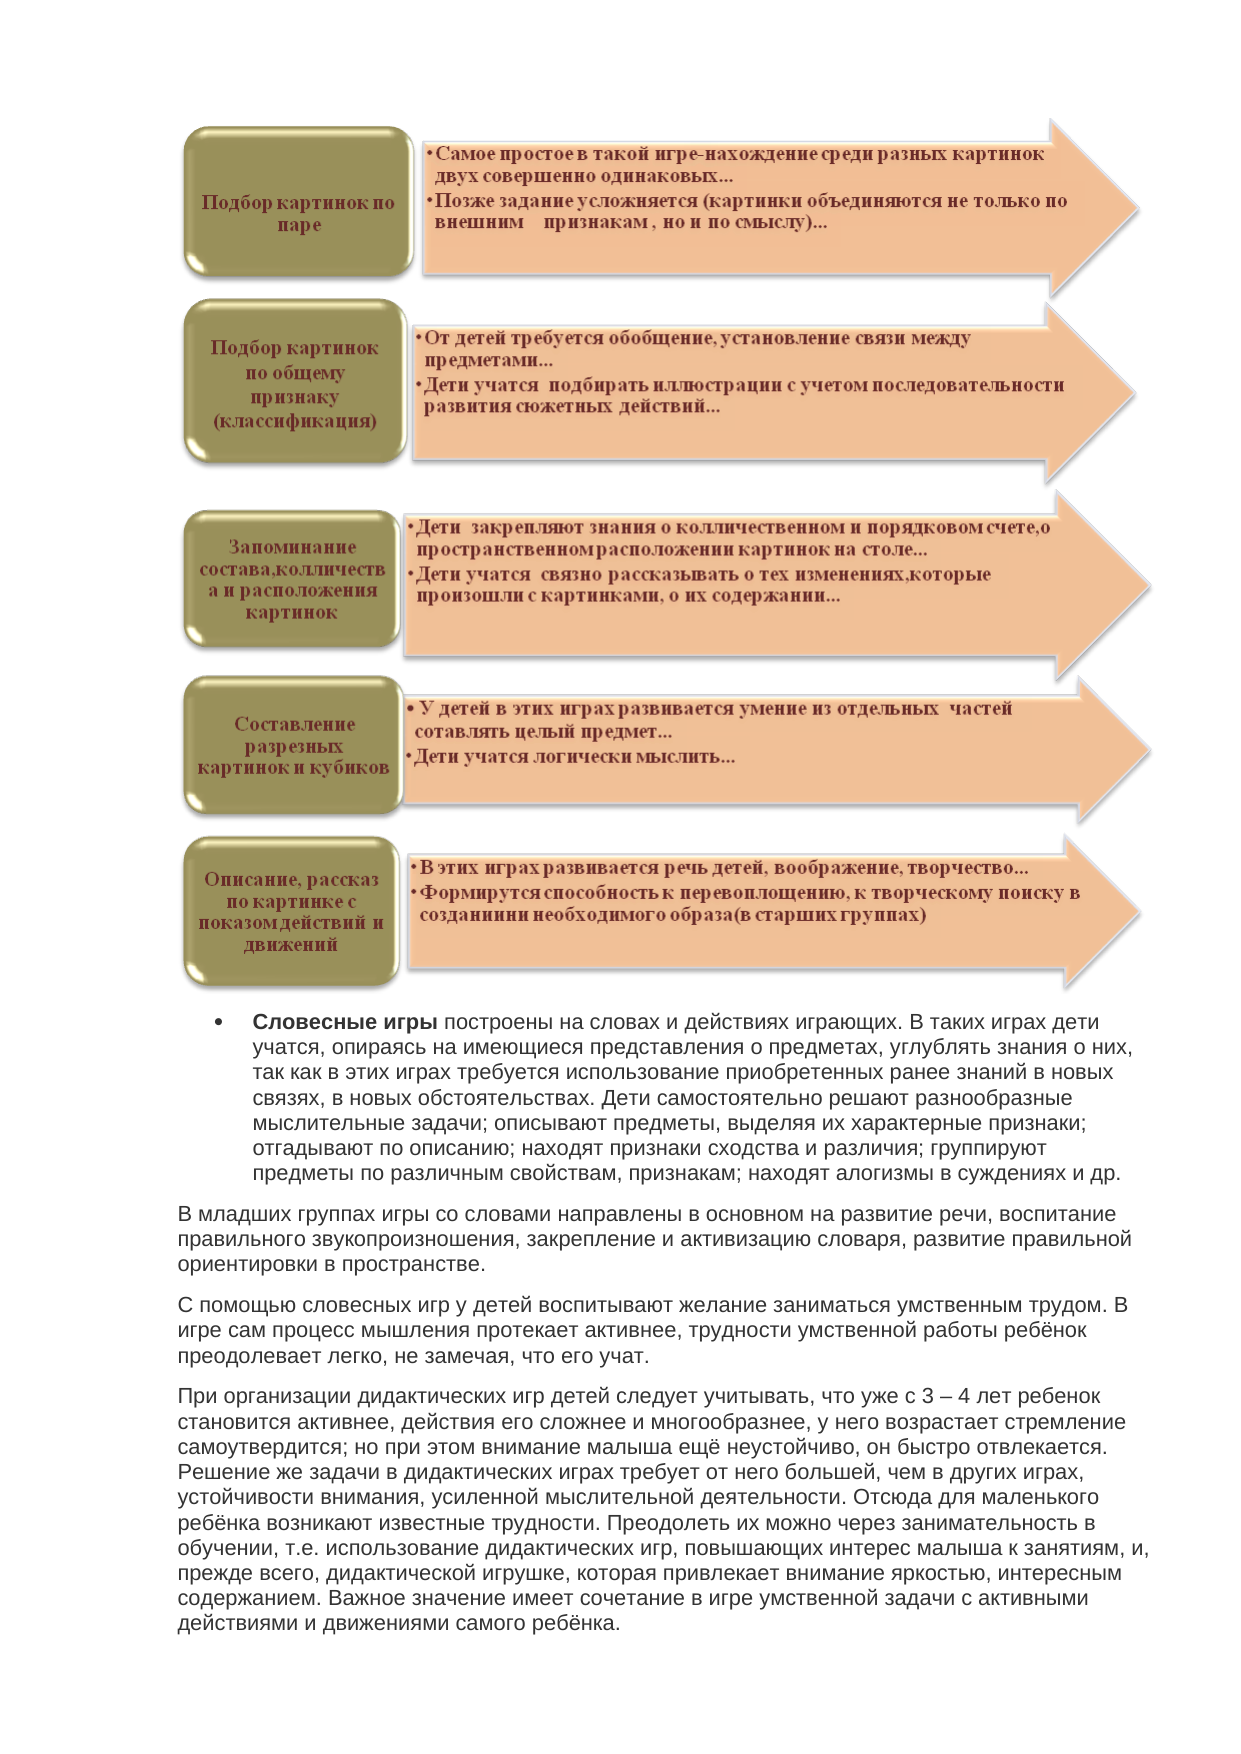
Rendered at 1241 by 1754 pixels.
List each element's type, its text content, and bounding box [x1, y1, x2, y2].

list Словесные игры построены на словах и действиях играющих. В таких играх дети учатся, опираясь на имеющиеся представления о предметах, углублять знания о них, так как в этих играх требуется использование приобретенных ранее знаний в новых связях, в новых обстоятельствах. Дети самостоятельно решают разнообразные мыслительные задачи; описывают предметы, выделяя их характерные признаки; отгадывают по описанию; находят признаки сходства и различия; группируют предметы по различным свойствам, признакам; находят алогизмы в суждениях и др. [215, 1009, 1152, 1185]
text С помощью словесных игр у детей воспитывают желание заниматься умственным трудом. В игре сам процесс мышления протекает активнее, трудности умственной работы ребёнок преодолевает легко, не замечая, что его учат. [177, 1292, 1152, 1368]
text В младших группах игры со словами направлены в основном на развитие речи, воспитание правильного звукопроизношения, закрепление и активизацию словаря, развитие правильной ориентировки в пространстве. [177, 1201, 1152, 1276]
picture [177, 118, 1156, 994]
text При организации дидактических игр детей следует учитывать, что уже с 3 – 4 лет ребенок становится активнее, действия его сложнее и многообразнее, у него возрастает стремление самоутвердится; но при этом внимание малыша ещё неустойчиво, он быстро отвлекается. Решение же задачи в дидактических играх требует от него большей, чем в других играх, устойчивости внимания, усиленной мыслительной деятельности. Отсюда для маленького ребёнка возникают известные трудности. Преодолеть их можно через занимательность в обучении, т.е. использование дидактических игр, повышающих интерес малыша к занятиям, и, прежде всего, дидактической игрушке, которая привлекает внимание яркостью, интересным содержанием. Важное значение имеет сочетание в игре умственной задачи с активными действиями и движениями самого ребёнка. [177, 1383, 1152, 1635]
